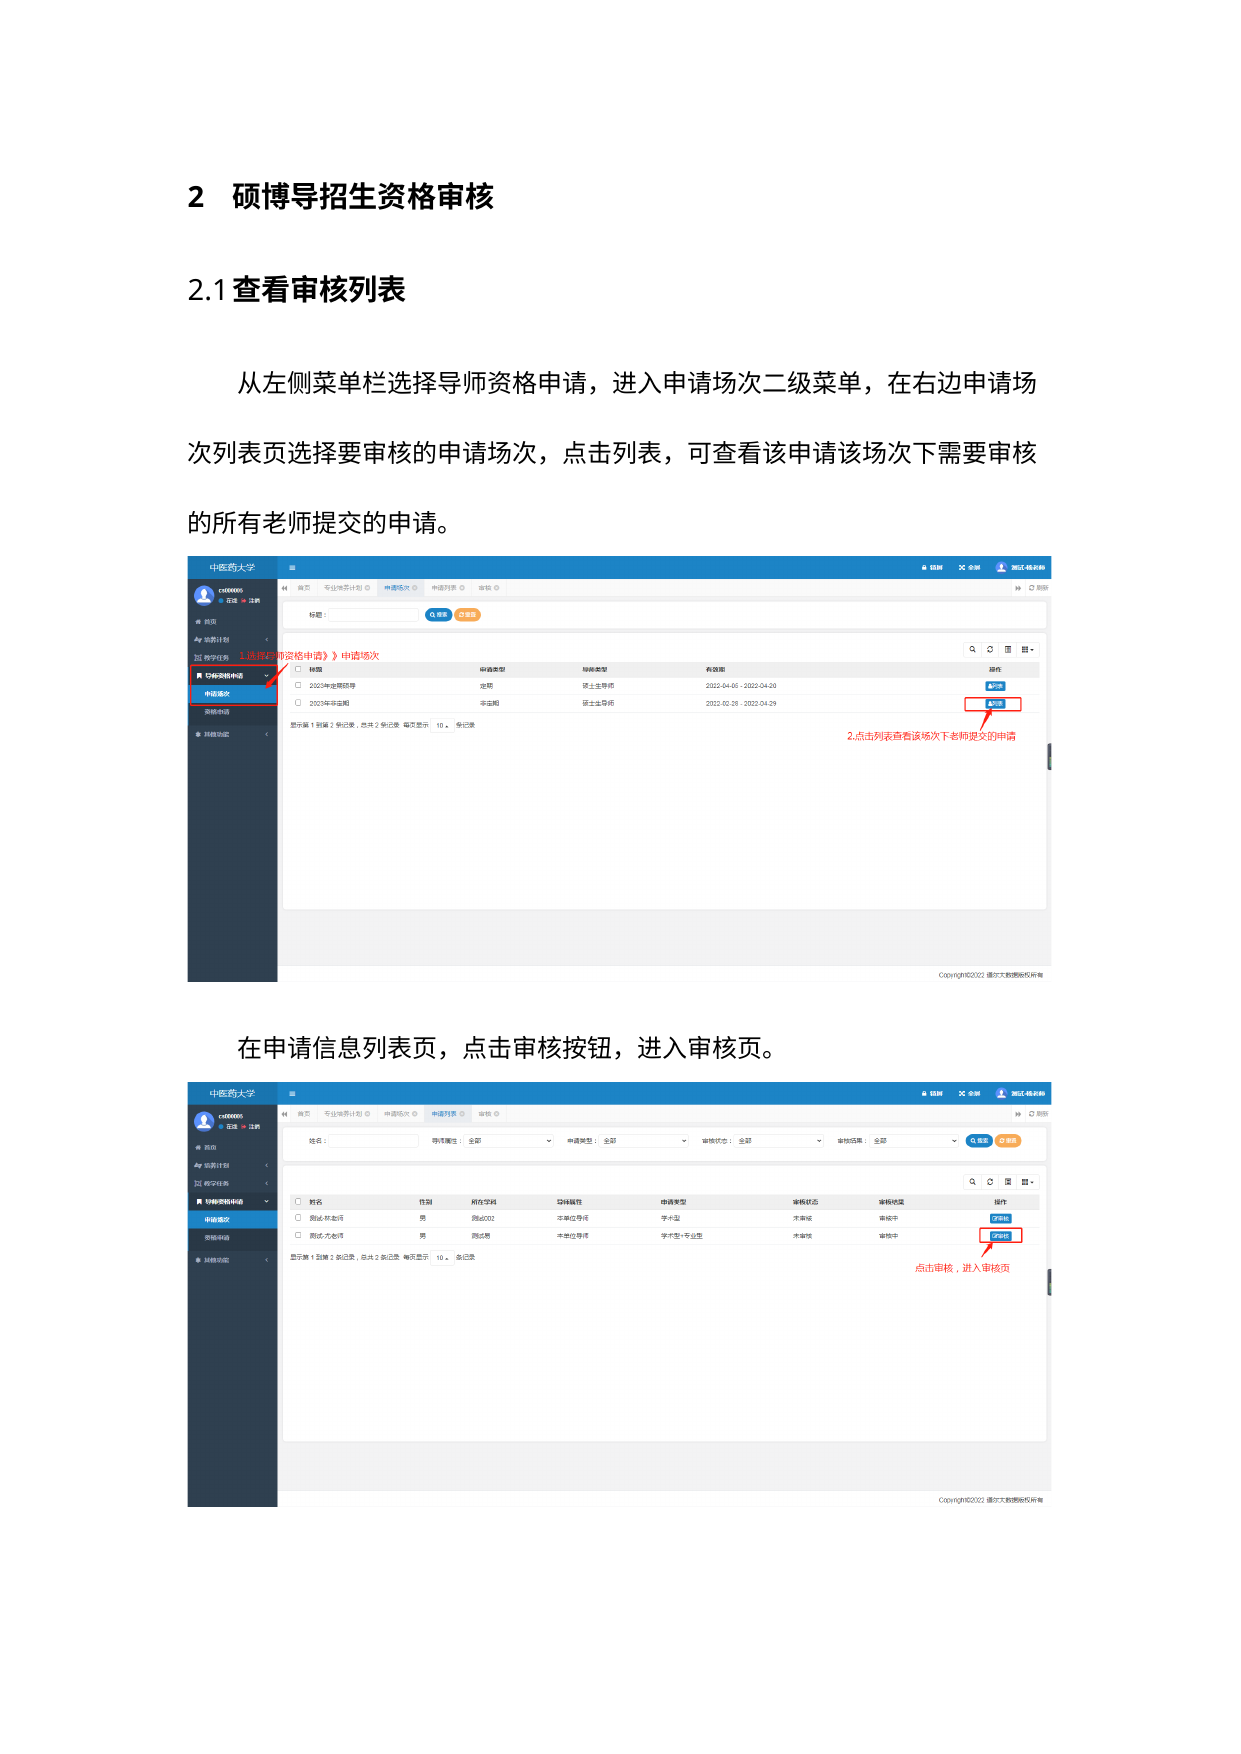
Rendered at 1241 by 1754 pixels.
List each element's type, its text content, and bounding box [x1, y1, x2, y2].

text 硕博导招生资格审核 [187, 162, 1053, 227]
picture [187, 556, 1052, 982]
picture [187, 1082, 1052, 1507]
text 在申请信息列表页，点击审核按钮，进入审核页。 [187, 1014, 1053, 1079]
text 从左侧菜单栏选择导师资格申请，进入申请场次二级菜单，在右边申请场次列表页选择要审核的申请场次，点击列表，可查看该申请该场次下需要审核的所有老师提交的申请。 [187, 349, 1053, 554]
text 查看审核列表 [187, 255, 1053, 320]
